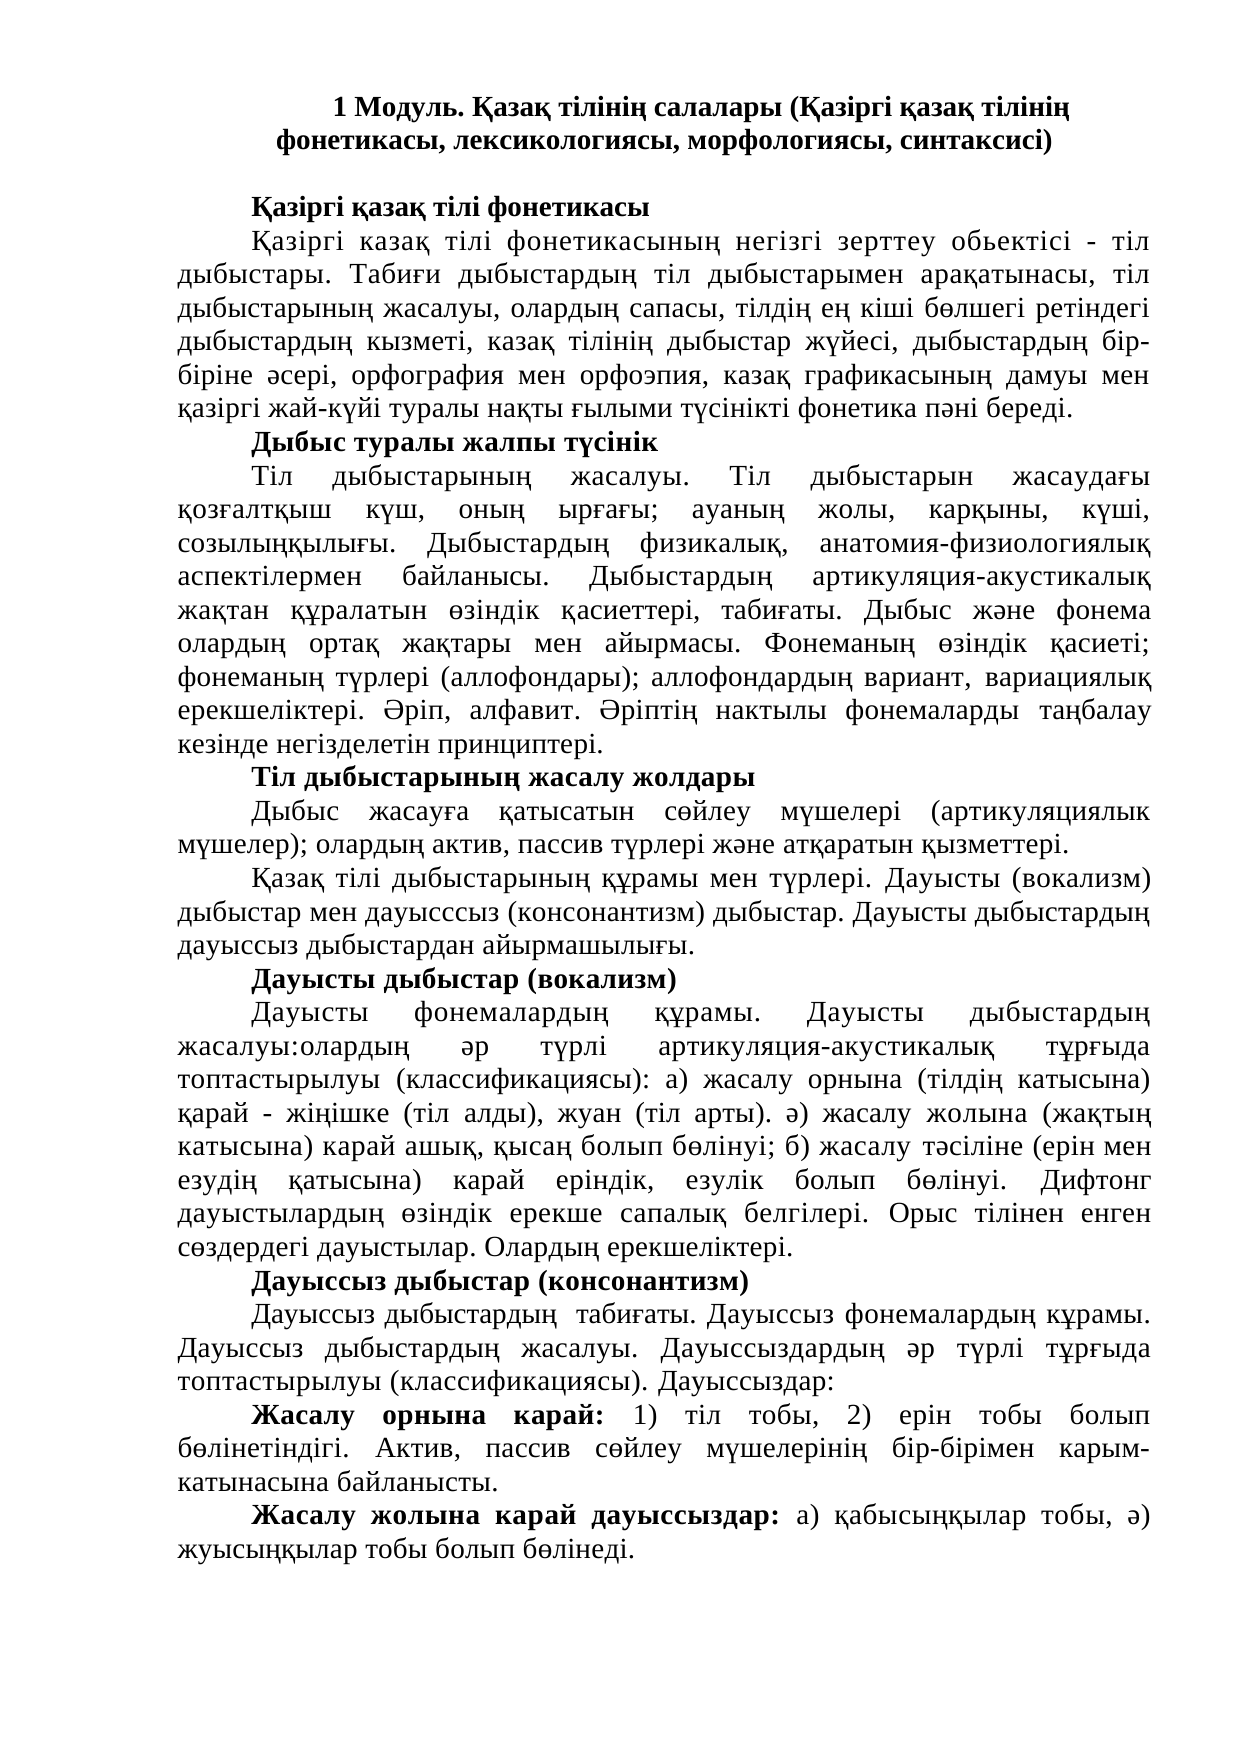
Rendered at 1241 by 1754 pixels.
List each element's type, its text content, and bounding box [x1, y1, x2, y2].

text Қазіргі казақ тілі фонетикасының негізгі зерттеу обьектісі - тіл дыбыстары. Табиғи дыбыстардың тіл дыбыстарымен арақатынасы, тіл дыбыстарының жасалуы, олардың сапасы, тілдің ең кіші бөлшегі ретіндегі дыбыстардың кызметі, казақ тілінің дыбыстар жүйесі, дыбыстардың бір-біріне әсері, орфография мен орфоэпия, казақ графикасының дамуы мен қазіргі жай-күйі туралы нақты ғылыми түсінікті фонетика пәні береді. [177, 223, 1152, 424]
text Дауысты фонемалардың құрамы. Дауысты дыбыстардың жасалуы:олардың әр түрлі артикуляция-акустикалық тұрғыда топтастырылуы (классификациясы): а) жасалу орнына (тілдің катысына) қарай - жіңішке (тіл алды), жуан (тіл арты). ә) жасалу жолына (жақтың катысына) карай ашық, қысаң болып бөлінуі; б) жасалу тәсіліне (ерін мен езудің қатысына) карай еріндік, езулік болып бөлінуі. Дифтонг дауыстылардың өзіндік ерекше сапалық белгілері. Орыс тілінен енген сөздердегі дауыстылар. Олардың ерекшеліктері. [177, 994, 1152, 1263]
text Дыбыс туралы жалпы түсінік [177, 424, 1152, 458]
text Жасалу орнына карай: 1) тіл тобы, 2) ерін тобы болып бөлінетіндігі. Актив, пассив сөйлеу мүшелерінің бір-бірімен карым-катынасына байланысты. [177, 1397, 1152, 1497]
text Тіл дыбыстарының жасалу жолдары [177, 759, 1152, 793]
text Дауыссыз дыбыстардың табиғаты. Дауыссыз фонемалардың кұрамы. Дауыссыз дыбыстардың жасалуы. Дауыссыздардың әр түрлі тұрғыда топтастырылуы (классификациясы). Дауыссыздар: [177, 1296, 1152, 1397]
text Жасалу жолына карай дауыссыздар: а) қабысыңқылар тобы, ә) жуысыңқылар тобы болып бөлінеді. [177, 1497, 1152, 1564]
text Тіл дыбыстарының жасалуы. Тіл дыбыстарын жасаудағы қозғалтқыш күш, оның ырғағы; ауаның жолы, карқыны, күші, созылыңқылығы. Дыбыстардың физикалық, анатомия-физиологиялық аспектілермен байланысы. Дыбыстардың артикуляция-акустикалық жақтан құралатын өзіндік қасиеттері, табиғаты. Дыбыс және фонема олардың ортақ жақтары мен айырмасы. Фонеманың өзіндік қасиеті; фонеманың түрлері (аллофондары); аллофондардың вариант, вариациялық ерекшеліктері. Әріп, алфавит. Әріптің нактылы фонемаларды таңбалау кезінде негізделетін принциптері. [177, 458, 1152, 759]
text 1 Модуль. Қазақ тілінің салалары (Қазіргі қазақ тілінің фонетикасы, лексикологиясы, морфологиясы, синтаксисі) [177, 89, 1152, 156]
text Дауысты дыбыстар (вокализм) [177, 961, 1152, 994]
subtitle Қазіргі қазақ тілі фонетикасы [177, 189, 1152, 223]
text Дыбыс жасауға қатысатын сөйлеу мүшелері (артикуляциялык мүшелер); олардың актив, пассив түрлері және атқаратын қызметтері. [177, 793, 1152, 860]
text Қазақ тілі дыбыстарының құрамы мен түрлері. Дауысты (вокализм) дыбыстар мен дауысссыз (консонантизм) дыбыстар. Дауысты дыбыстардың дауыссыз дыбыстардан айырмашылығы. [177, 860, 1152, 961]
text Дауыссыз дыбыстар (консонантизм) [177, 1263, 1152, 1296]
